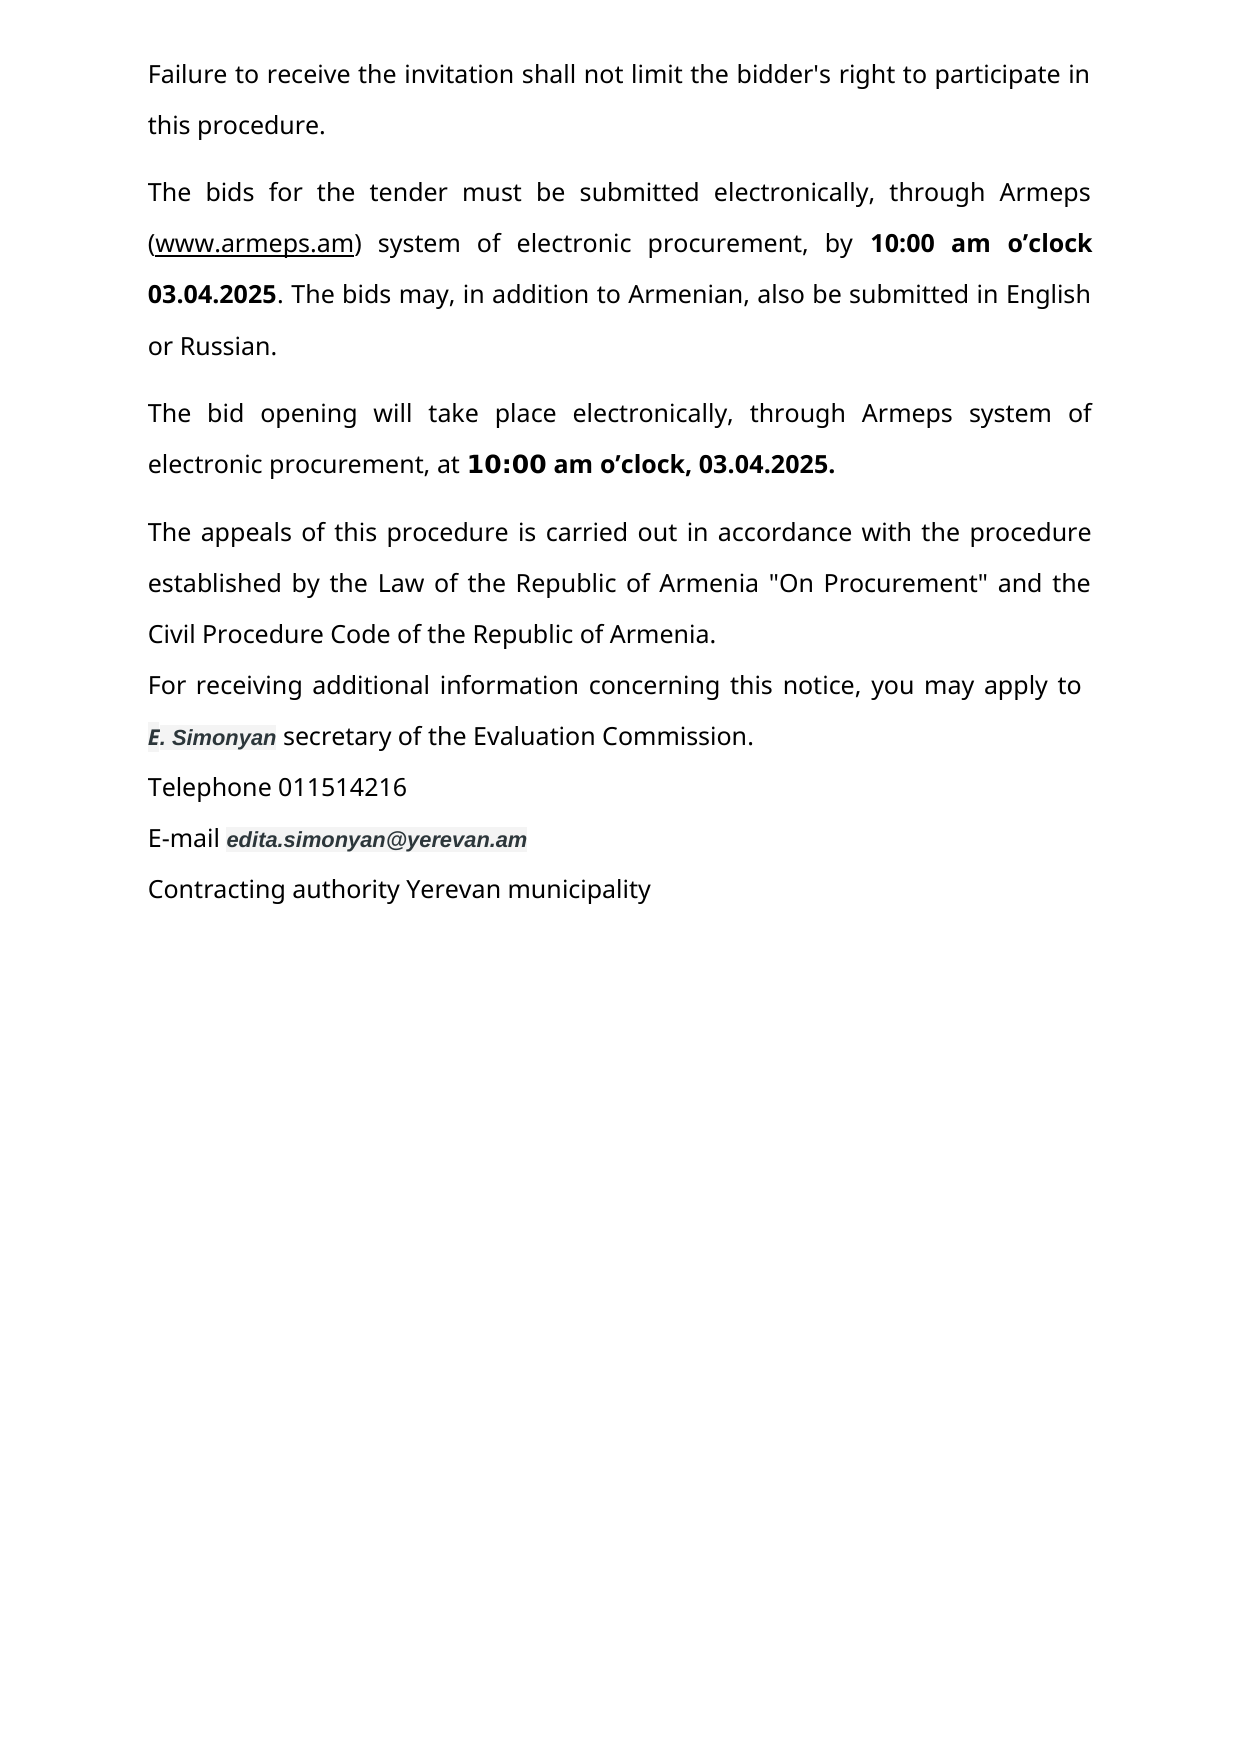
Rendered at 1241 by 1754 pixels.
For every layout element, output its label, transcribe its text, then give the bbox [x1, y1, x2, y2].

text For receiving additional information concerning this notice, you may apply to Е. Simonyan secretary of the Evaluation Commission. [148, 668, 1092, 753]
text The appeals of this procedure is carried out in accordance with the procedure established by the Law of the Republic of Armenia "On Procurement" and the Civil Procedure Code of the Republic of Armenia. [148, 514, 1092, 651]
text The bid opening will take place electronically, through Armeps system of electronic procurement, at 10:00 am o’clock, 03.04.2025. [148, 396, 1092, 481]
text Telephone 011514216 [148, 770, 1092, 804]
text Failure to receive the invitation shall not limit the bidder's right to participate in this procedure. [148, 56, 1092, 141]
text The bids for the tender must be submitted electronically, through Armeps (www.armeps.am) system of electronic procurement, by 10:00 am o’clock 03.04.2025. The bids may, in addition to Armenian, also be submitted in English or Russian. [148, 175, 1092, 362]
text E-mail edita.simonyan@yerevan.am [148, 821, 1092, 855]
text Contracting authority Yerevan municipality [148, 872, 1092, 906]
